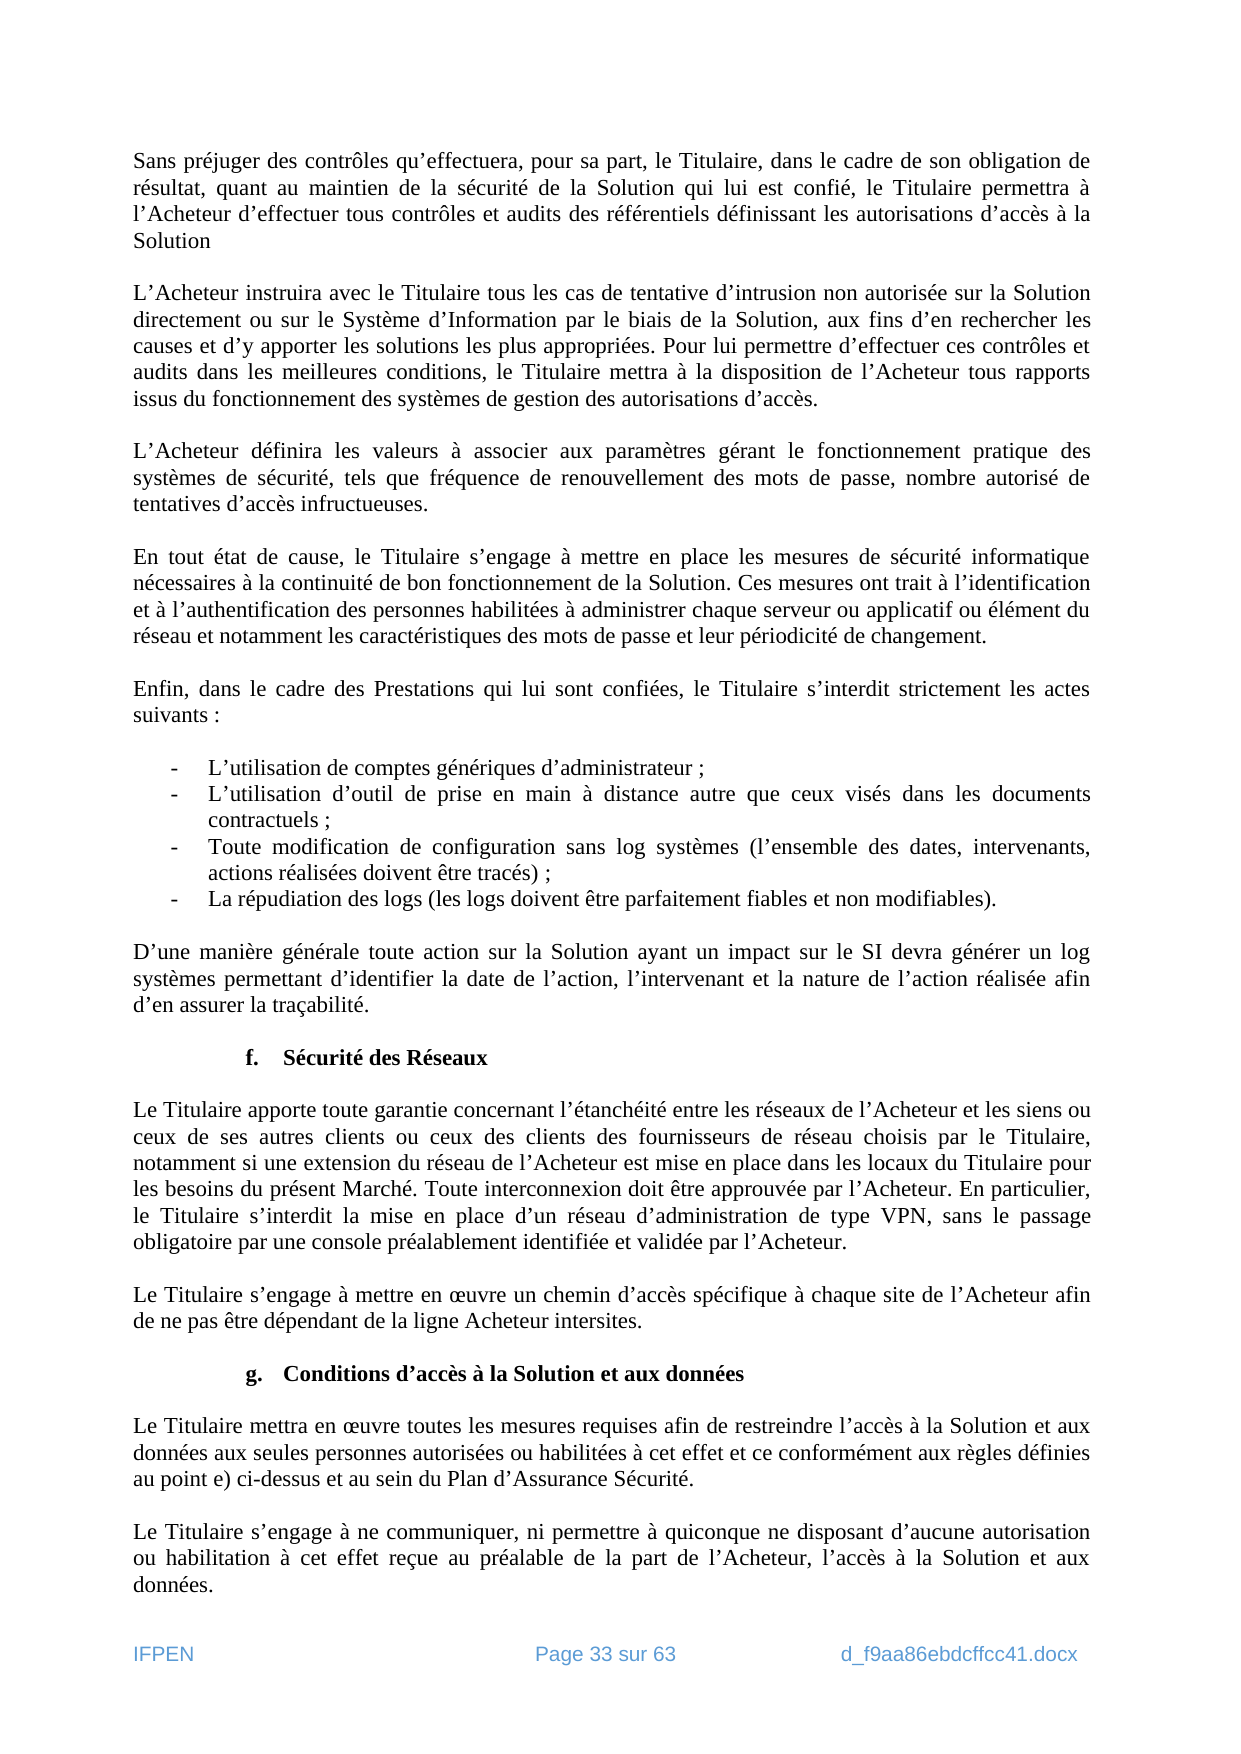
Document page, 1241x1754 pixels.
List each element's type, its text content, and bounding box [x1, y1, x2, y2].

text L’Acheteur définira les valeurs à associer aux paramètres gérant le fonctionnement pratique des systèmes de sécurité, tels que fréquence de renouvellement des mots de passe, nombre autorisé de tentatives d’accès infructueuses. [133, 437, 1093, 517]
text Enfin, dans le cadre des Prestations qui lui sont confiées, le Titulaire s’interdit strictement les actes suivants : [133, 675, 1093, 727]
list Toute modification de configuration sans log systèmes (l’ensemble des dates, intervenants, actions réalisées doivent être tracés) ; [170, 833, 1093, 886]
list Conditions d’accès à la Solution et aux données [245, 1360, 1093, 1386]
list Le Titulaire apporte toute garantie concernant l’étanchéité entre les réseaux de l’Acheteur et les siens ou ceux de ses autres clients ou ceux des clients des fournisseurs de réseau choisis par le Titulaire, notamment si une extension du réseau de l’Acheteur est mise en place dans les locaux du Titulaire pour les besoins du présent Marché. Toute interconnexion doit être approuvée par l’Acheteur. En particulier, le Titulaire s’interdit la mise en place d’un réseau d’administration de type VPN, sans le passage obligatoire par une console préalablement identifiée et validée par l’Acheteur. [133, 1096, 1093, 1254]
list Le Titulaire s’engage à mettre en œuvre un chemin d’accès spécifique à chaque site de l’Acheteur afin de ne pas être dépendant de la ligne Acheteur intersites. [133, 1281, 1093, 1333]
text Le Titulaire mettra en œuvre toutes les mesures requises afin de restreindre l’accès à la Solution et aux données aux seules personnes autorisées ou habilitées à cet effet et ce conformément aux règles définies au point e) ci-dessus et au sein du Plan d’Assurance Sécurité. [133, 1413, 1093, 1492]
list Sécurité des Réseaux [245, 1044, 1093, 1070]
text L’Acheteur instruira avec le Titulaire tous les cas de tentative d’intrusion non autorisée sur la Solution directement ou sur le Système d’Information par le biais de la Solution, aux fins d’en rechercher les causes et d’y apporter les solutions les plus appropriées. Pour lui permettre d’effectuer ces contrôles et audits dans les meilleures conditions, le Titulaire mettra à la disposition de l’Acheteur tous rapports issus du fonctionnement des systèmes de gestion des autorisations d’accès. [133, 279, 1093, 411]
text Le Titulaire s’engage à ne communiquer, ni permettre à quiconque ne disposant d’aucune autorisation ou habilitation à cet effet reçue au préalable de la part de l’Acheteur, l’accès à la Solution et aux données. [133, 1518, 1093, 1597]
list La répudiation des logs (les logs doivent être parfaitement fiables et non modifiables). [170, 886, 1093, 912]
list L’utilisation d’outil de prise en main à distance autre que ceux visés dans les documents contractuels ; [170, 780, 1093, 833]
text Sans préjuger des contrôles qu’effectuera, pour sa part, le Titulaire, dans le cadre de son obligation de résultat, quant au maintien de la sécurité de la Solution qui lui est confié, le Titulaire permettra à l’Acheteur d’effectuer tous contrôles et audits des référentiels définissant les autorisations d’accès à la Solution [133, 148, 1093, 253]
list L’utilisation de comptes génériques d’administrateur ; [170, 754, 1093, 780]
text En tout état de cause, le Titulaire s’engage à mettre en place les mesures de sécurité informatique nécessaires à la continuité de bon fonctionnement de la Solution. Ces mesures ont trait à l’identification et à l’authentification des personnes habilitées à administrer chaque serveur ou applicatif ou élément du réseau et notamment les caractéristiques des mots de passe et leur périodicité de changement. [133, 543, 1093, 648]
text D’une manière générale toute action sur la Solution ayant un impact sur le SI devra générer un log systèmes permettant d’identifier la date de l’action, l’intervenant et la nature de l’action réalisée afin d’en assurer la traçabilité. [133, 938, 1093, 1017]
